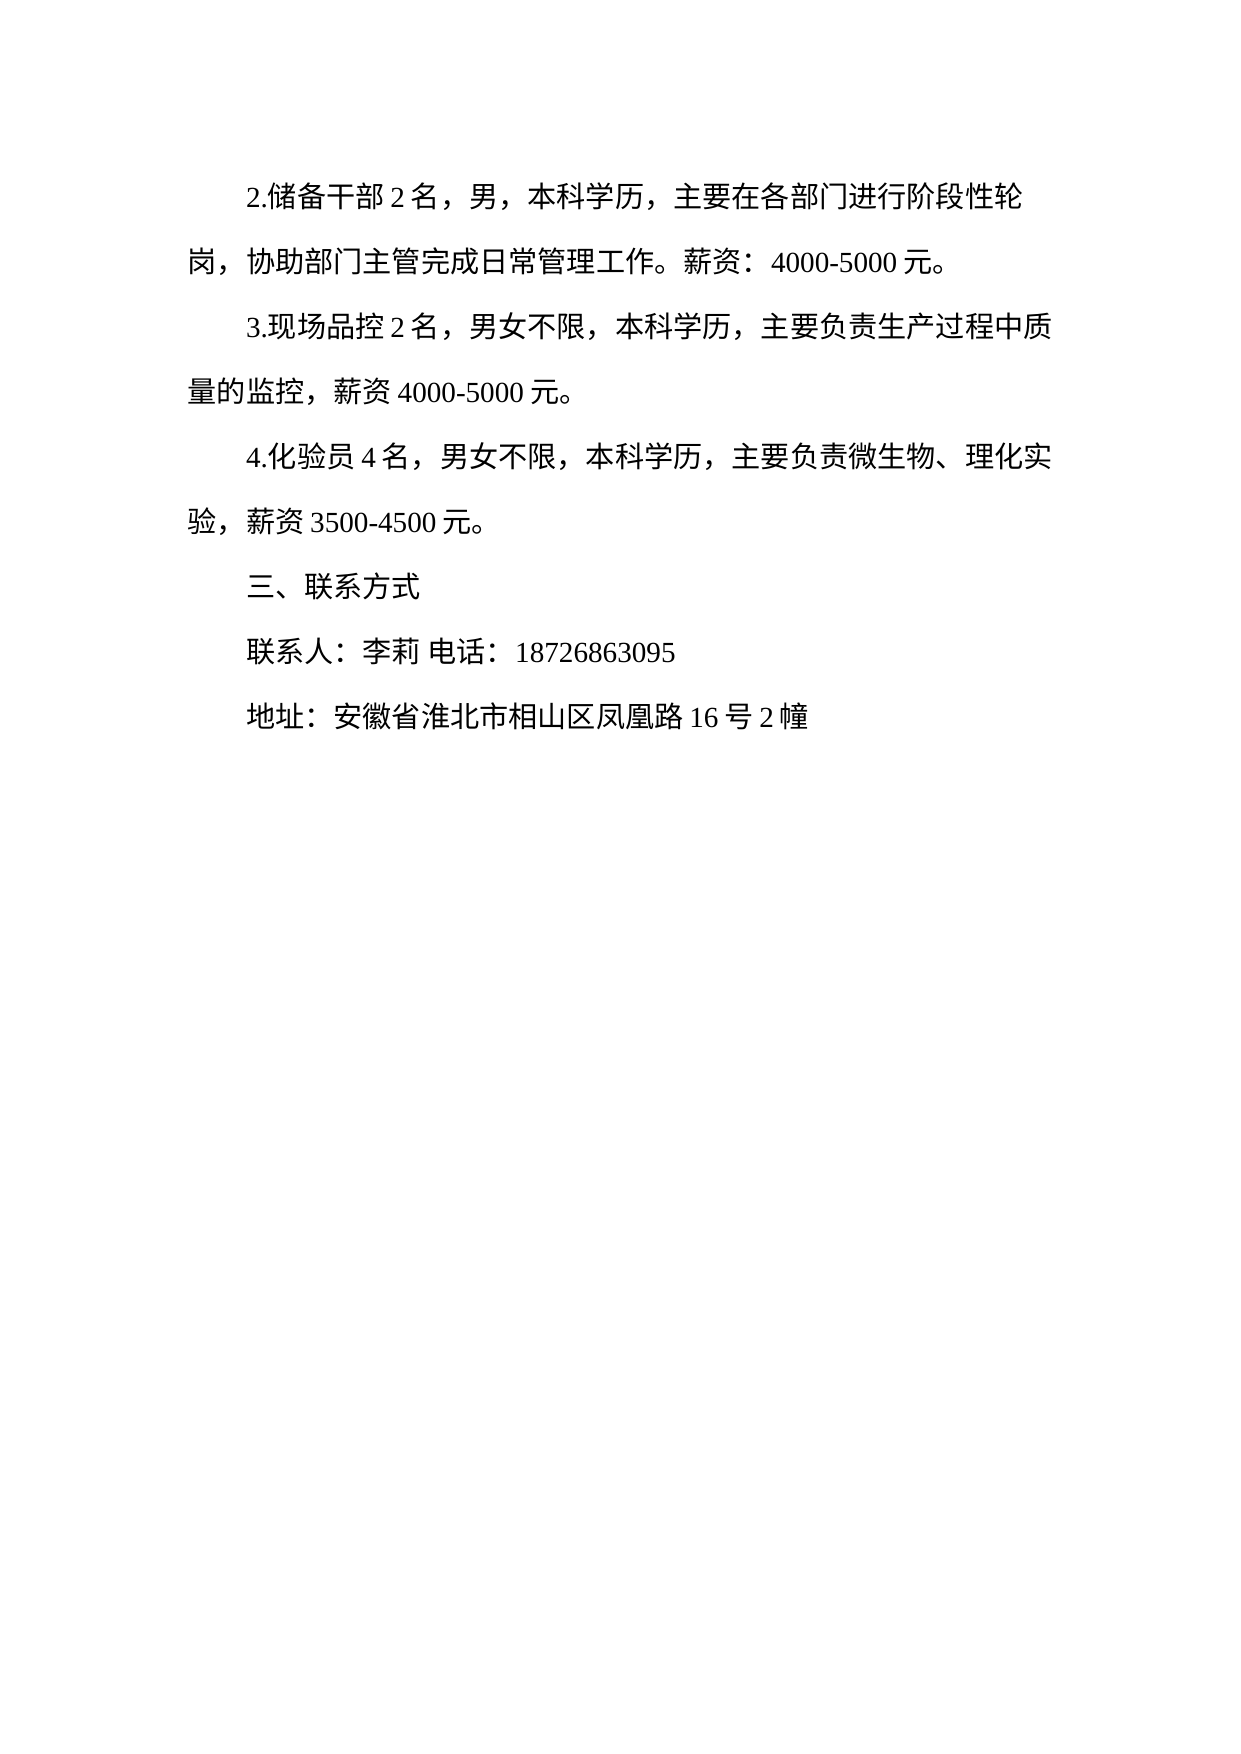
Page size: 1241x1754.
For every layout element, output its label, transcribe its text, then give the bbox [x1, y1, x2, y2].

text 4.化验员4名，男女不限，本科学历，主要负责微生物、理化实验，薪资3500-4500元。 [187, 422, 1053, 552]
text 联系人：李莉 电话：18726863095 [187, 617, 1053, 682]
text 三、联系方式 [187, 552, 1053, 617]
text 地址：安徽省淮北市相山区凤凰路16号2幢 [187, 682, 1053, 747]
text 3.现场品控2名，男女不限，本科学历，主要负责生产过程中质量的监控，薪资4000-5000元。 [187, 292, 1053, 422]
text 2.储备干部2名，男，本科学历，主要在各部门进行阶段性轮岗，协助部门主管完成日常管理工作。薪资：4000-5000元。 [187, 162, 1053, 292]
